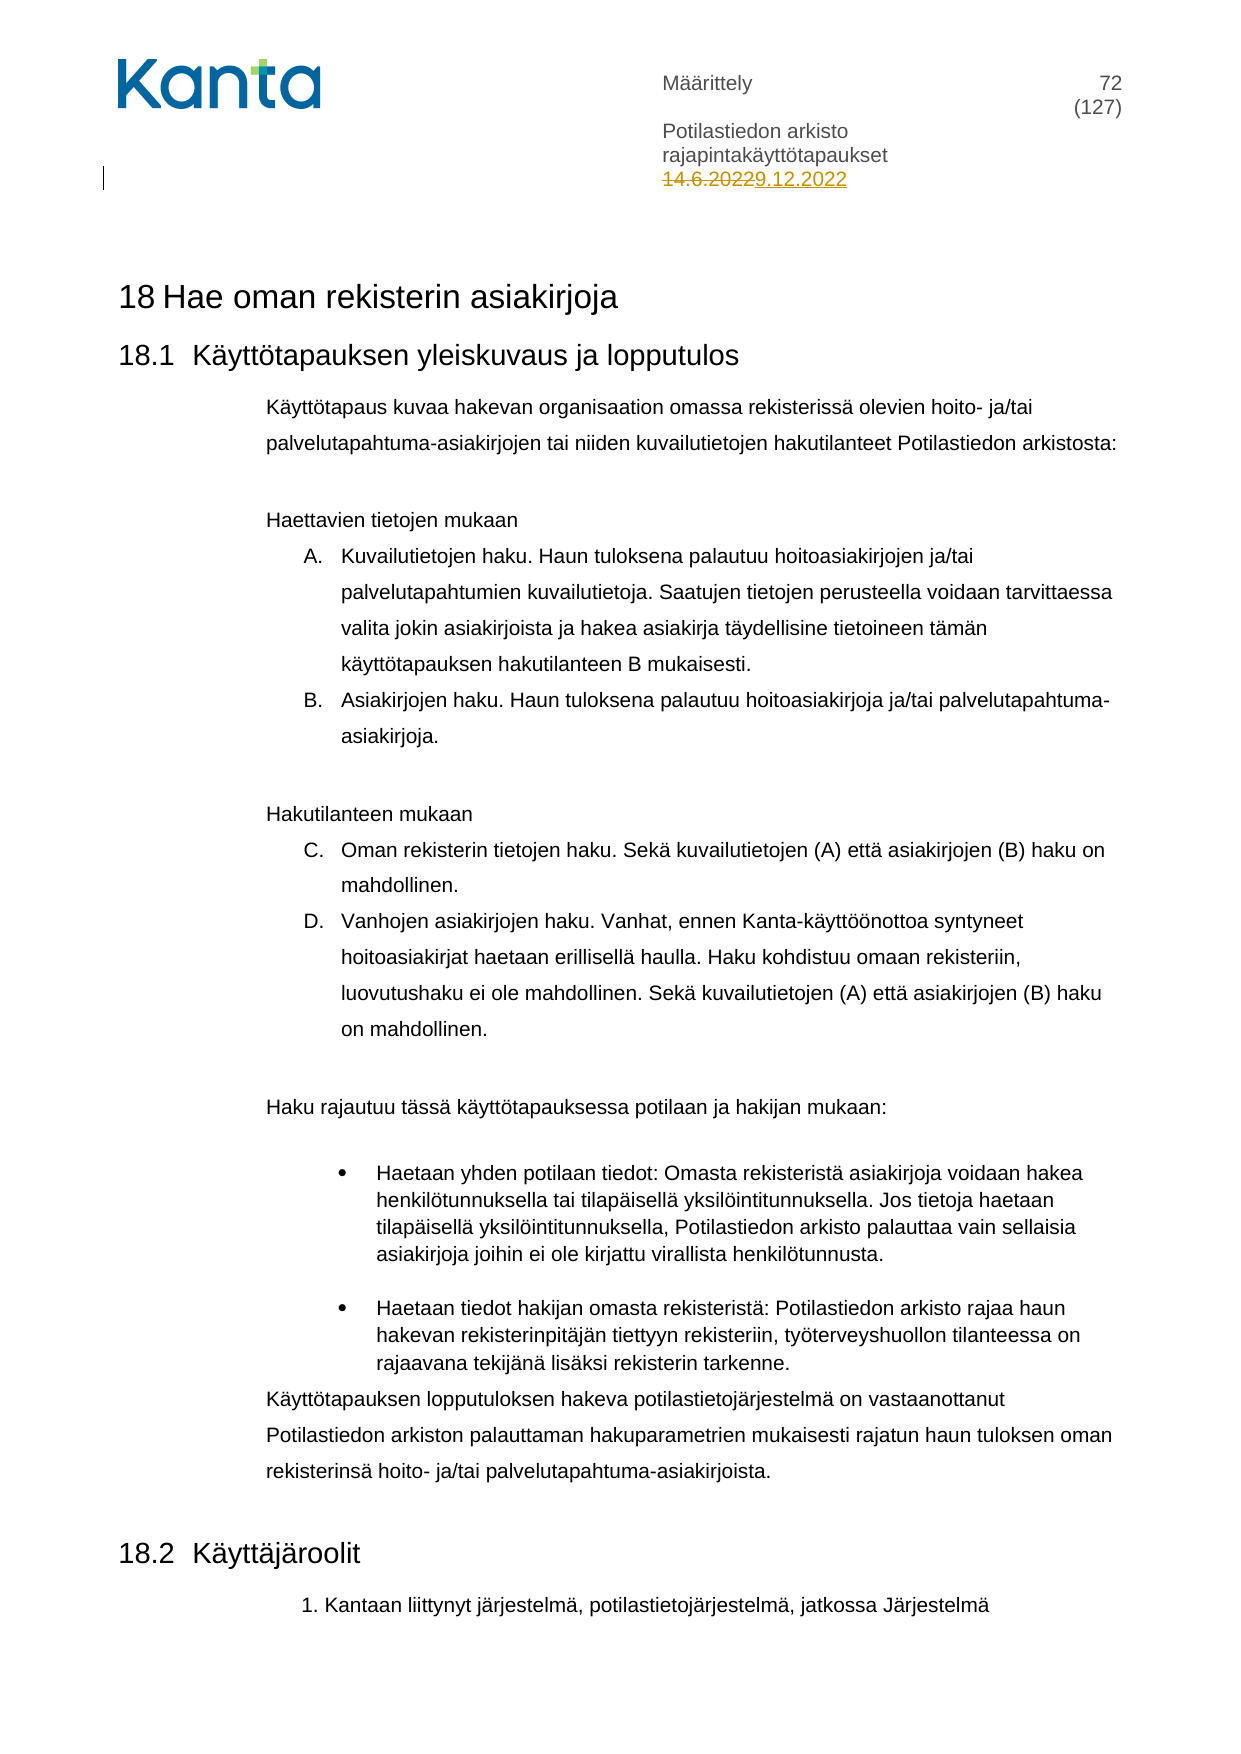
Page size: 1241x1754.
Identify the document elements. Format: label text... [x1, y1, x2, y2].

list Asiakirjojen haku. Haun tuloksena palautuu hoitoasiakirjoja ja/tai palvelutapahtuma-asiakirjoja. [303, 688, 1122, 748]
subtitle Käyttäjäroolit [118, 1536, 1122, 1570]
text Haku rajautuu tässä käyttötapauksessa potilaan ja hakijan mukaan: [266, 1095, 1122, 1119]
subtitle Hae oman rekisterin asiakirjoja [118, 277, 1122, 315]
list Haetaan yhden potilaan tiedot: Omasta rekisteristä asiakirjoja voidaan hakea henkilötunnuksella tai tilapäisellä yksilöintitunnuksella. Jos tietoja haetaan tilapäisellä yksilöintitunnuksella, Potilastiedon arkisto palauttaa vain sellaisia asiakirjoja joihin ei ole kirjattu virallista henkilötunnusta. [339, 1158, 1122, 1266]
subtitle Käyttötapauksen yleiskuvaus ja lopputulos [118, 338, 1122, 372]
list Kuvailutietojen haku. Haun tuloksena palautuu hoitoasiakirjojen ja/tai palvelutapahtumien kuvailutietoja. Saatujen tietojen perusteella voidaan tarvittaessa valita jokin asiakirjoista ja hakea asiakirja täydellisine tietoineen tämän käyttötapauksen hakutilanteen B mukaisesti. [303, 544, 1122, 676]
text Hakutilanteen mukaan [266, 801, 1122, 825]
list Oman rekisterin tietojen haku. Sekä kuvailutietojen (A) että asiakirjojen (B) haku on mahdollinen. [303, 837, 1122, 897]
text Käyttötapaus kuvaa hakevan organisaation omassa rekisterissä olevien hoito- ja/tai palvelutapahtuma-asiakirjojen tai niiden kuvailutietojen hakutilanteet Potilastiedon arkistosta: [266, 395, 1122, 454]
list Vanhojen asiakirjojen haku. Vanhat, ennen Kanta-käyttöönottoa syntyneet hoitoasiakirjat haetaan erillisellä haulla. Haku kohdistuu omaan rekisteriin, luovutushaku ei ole mahdollinen. Sekä kuvailutietojen (A) että asiakirjojen (B) haku on mahdollinen. [303, 909, 1122, 1041]
list Kantaan liittynyt järjestelmä, potilastietojärjestelmä, jatkossa Järjestelmä [301, 1593, 1122, 1617]
text Käyttötapauksen lopputuloksen hakeva potilastietojärjestelmä on vastaanottanut Potilastiedon arkiston palauttaman hakuparametrien mukaisesti rajatun haun tuloksen oman rekisterinsä hoito- ja/tai palvelutapahtuma-asiakirjoista. [266, 1387, 1122, 1483]
picture [118, 59, 321, 109]
text Haettavien tietojen mukaan [266, 508, 1122, 532]
list Haetaan tiedot hakijan omasta rekisteristä: Potilastiedon arkisto rajaa haun hakevan rekisterinpitäjän tiettyyn rekisteriin, työterveyshuollon tilanteessa on rajaavana tekijänä lisäksi rekisterin tarkenne. [339, 1293, 1122, 1374]
